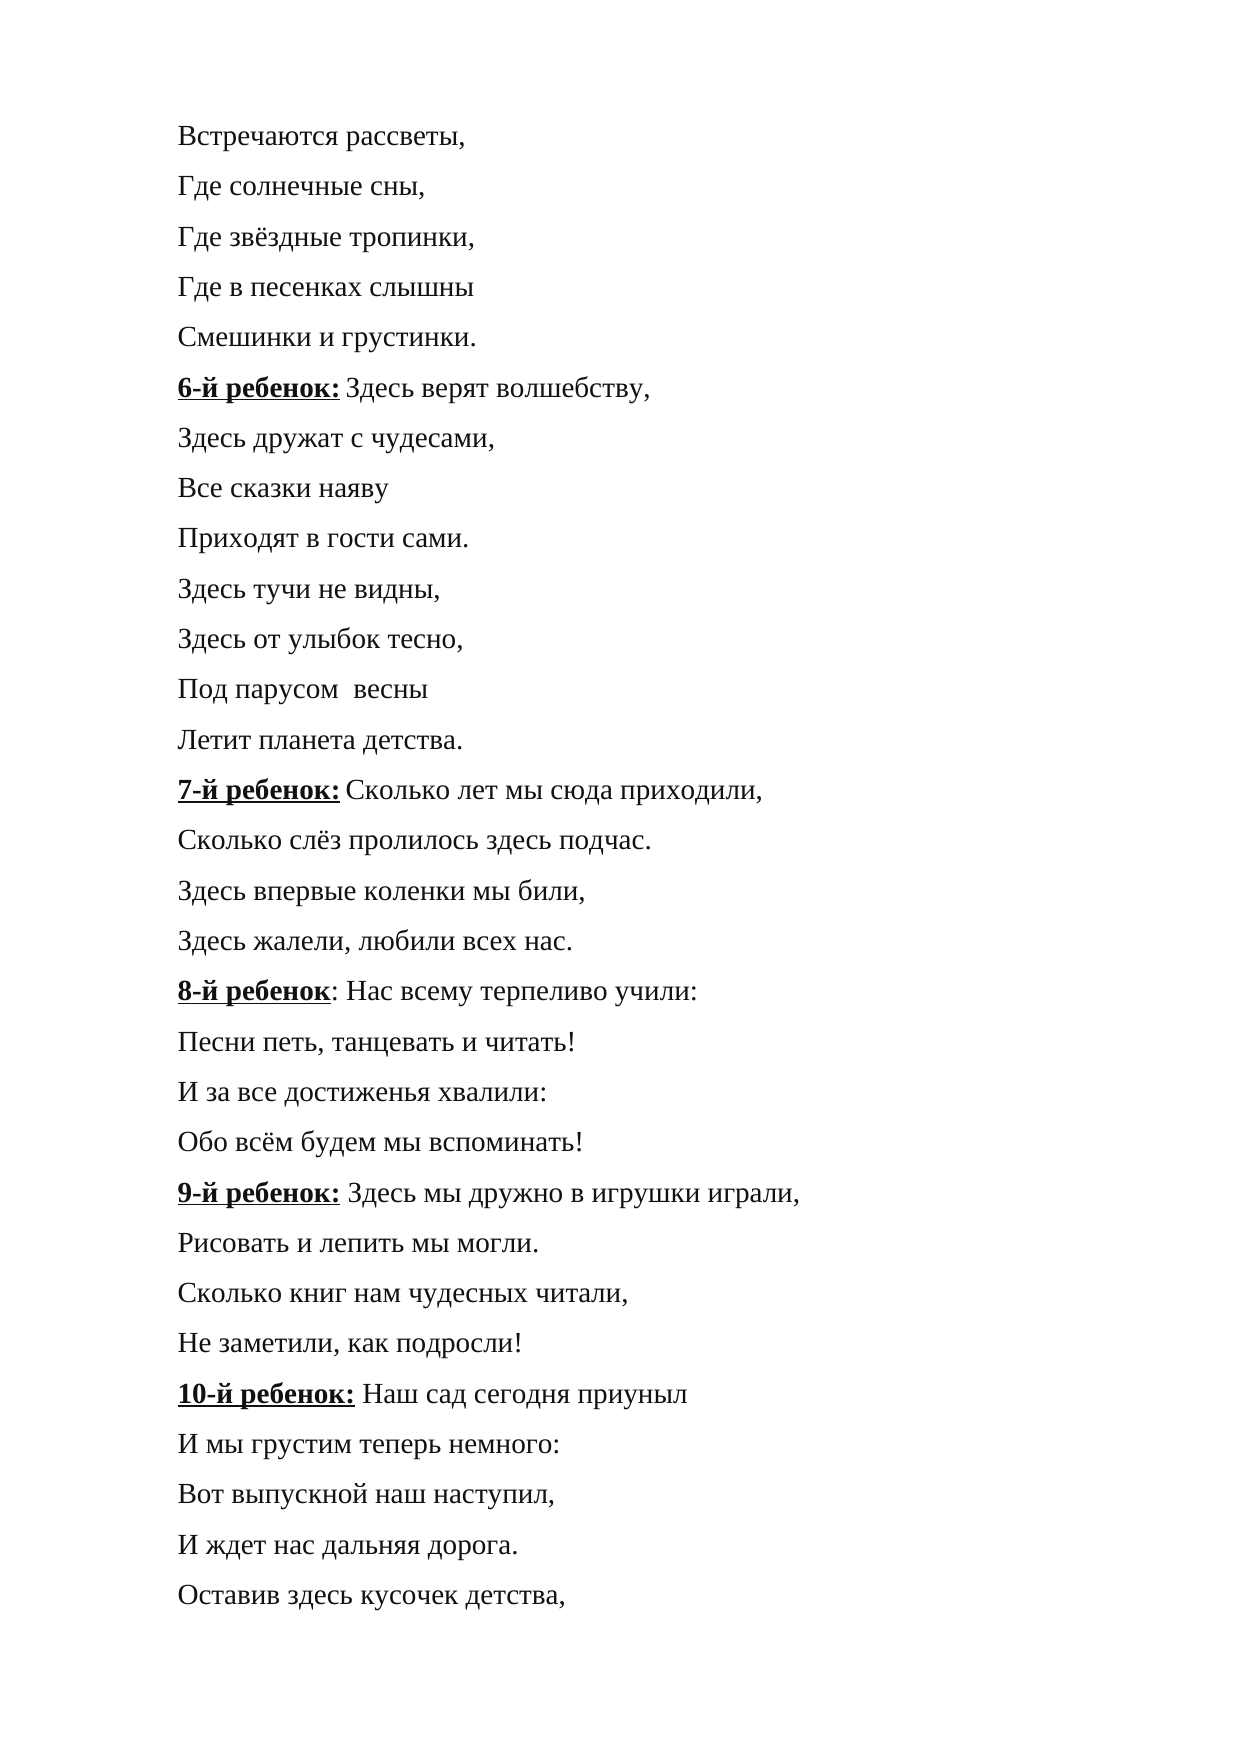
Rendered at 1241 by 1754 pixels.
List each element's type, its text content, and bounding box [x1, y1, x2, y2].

text Обо всём будем мы вспоминать! [177, 1124, 1152, 1158]
text 6-й ребенок: Здесь верят волшебству, [177, 370, 1152, 403]
text Здесь дружат с чудесами, [177, 420, 1152, 453]
text Не заметили, как подросли! [177, 1326, 1152, 1359]
text 8-й ребенок: Нас всему терпеливо учили: [177, 973, 1152, 1007]
text 7-й ребенок: Сколько лет мы сюда приходили, [177, 772, 1152, 806]
text Здесь впервые коленки мы били, [177, 873, 1152, 906]
text Где звёздные тропинки, [177, 219, 1152, 252]
text И ждет нас дальняя дорога. [177, 1527, 1152, 1560]
text Смешинки и грустинки. [177, 319, 1152, 353]
text Приходят в гости сами. [177, 521, 1152, 554]
text Где солнечные сны, [177, 168, 1152, 202]
text 10-й ребенок: Наш сад сегодня приуныл [177, 1376, 1152, 1409]
text Сколько книг нам чудесных читали, [177, 1275, 1152, 1309]
text Сколько слёз пролилось здесь подчас. [177, 822, 1152, 856]
text 9-й ребенок: Здесь мы дружно в игрушки играли, [177, 1175, 1152, 1208]
text Летит планета детства. [177, 722, 1152, 755]
text Песни петь, танцевать и читать! [177, 1024, 1152, 1057]
text Все сказки наяву [177, 470, 1152, 504]
text Встречаются рассветы, [177, 118, 1152, 152]
text Здесь тучи не видны, [177, 571, 1152, 604]
text Где в песенках слышны [177, 269, 1152, 303]
text Вот выпускной наш наступил, [177, 1477, 1152, 1510]
text Здесь от улыбок тесно, [177, 621, 1152, 655]
text Оставив здесь кусочек детства, [177, 1577, 1152, 1611]
text Здесь жалели, любили всех нас. [177, 923, 1152, 957]
text И мы грустим теперь немного: [177, 1426, 1152, 1460]
text Рисовать и лепить мы могли. [177, 1225, 1152, 1258]
text И за все достиженья хвалили: [177, 1074, 1152, 1108]
text Под парусом весны [177, 672, 1152, 705]
